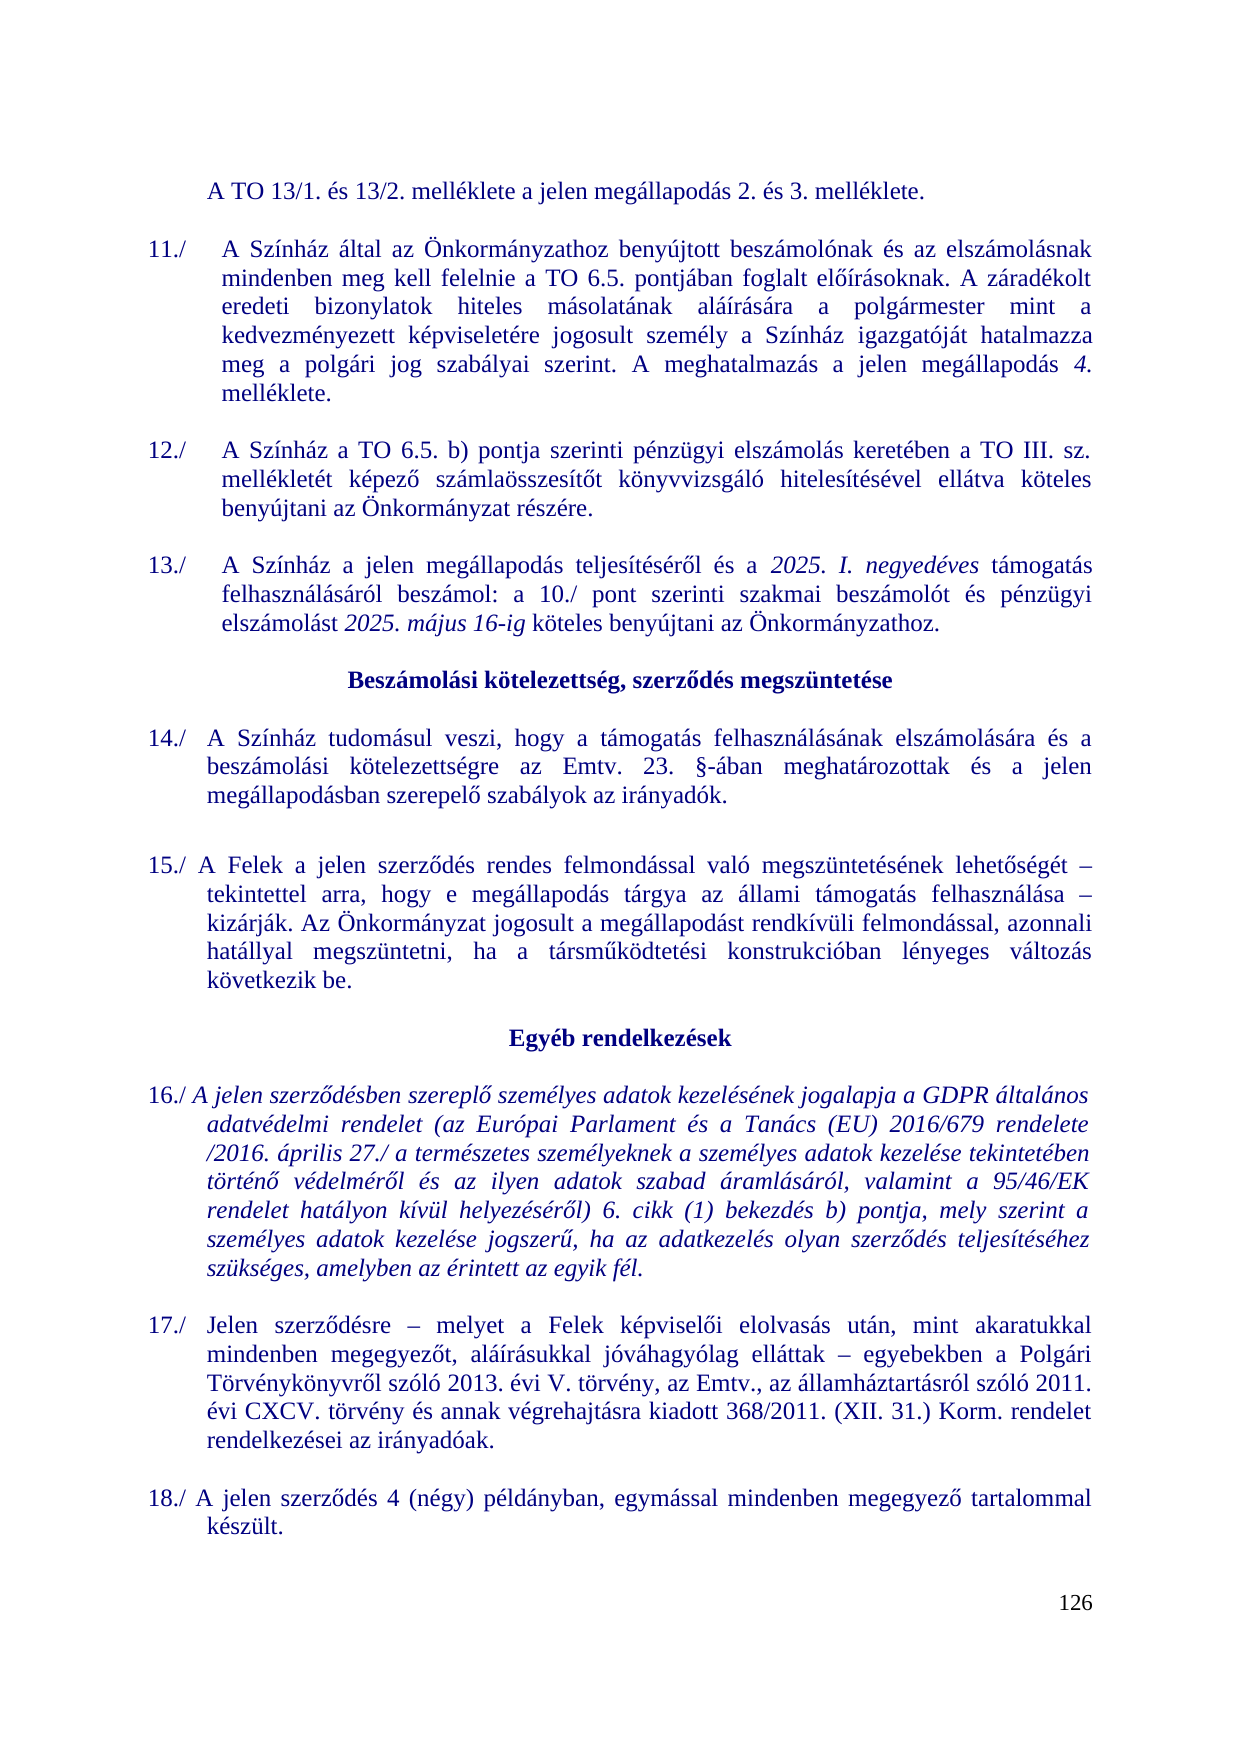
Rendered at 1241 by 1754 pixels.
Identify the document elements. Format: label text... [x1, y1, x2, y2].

text A TO 13/1. és 13/2. melléklete a jelen megállapodás 2. és 3. melléklete. [207, 176, 1093, 205]
text 13./ A Színház a jelen megállapodás teljesítéséről és a 2025. I. negyedéves támogatás felhasználásáról beszámol: a 10./ pont szerinti szakmai beszámolót és pénzügyi elszámolást 2025. május 16-ig köteles benyújtani az Önkormányzathoz. [148, 550, 1093, 636]
text 12./ A Színház a TO 6.5. b) pontja szerinti pénzügyi elszámolás keretében a TO III. sz. mellékletét képező számlaösszesítőt könyvvizsgáló hitelesítésével ellátva köteles benyújtani az Önkormányzat részére. [148, 435, 1093, 521]
text 14./ A Színház tudomásul veszi, hogy a támogatás felhasználásának elszámolására és a beszámolási kötelezettségre az Emtv. 23. §-ában meghatározottak és a jelen megállapodásban szerepelő szabályok az irányadók. [148, 723, 1093, 809]
text 17./ Jelen szerződésre – melyet a Felek képviselői elolvasás után, mint akaratukkal mindenben megegyezőt, aláírásukkal jóváhagyólag elláttak – egyebekben a Polgári Törvénykönyvről szóló 2013. évi V. törvény, az Emtv., az államháztartásról szóló 2011. évi CXCV. törvény és annak végrehajtásra kiadott 368/2011. (XII. 31.) Korm. rendelet rendelkezései az irányadóak. [148, 1310, 1093, 1454]
text 11./ A Színház által az Önkormányzathoz benyújtott beszámolónak és az elszámolásnak mindenben meg kell felelnie a TO 6.5. pontjában foglalt előírásoknak. A záradékolt eredeti bizonylatok hiteles másolatának aláírására a polgármester mint a kedvezményezett képviseletére jogosult személy a Színház igazgatóját hatalmazza meg a polgári jog szabályai szerint. A meghatalmazás a jelen megállapodás 4. melléklete. [148, 234, 1093, 406]
text 18./ A jelen szerződés 4 (négy) példányban, egymással mindenben megegyező tartalommal készült. [148, 1483, 1093, 1540]
text 15./ A Felek a jelen szerződés rendes felmondással való megszüntetésének lehetőségét – tekintettel arra, hogy e megállapodás tárgya az állami támogatás felhasználása – kizárják. Az Önkormányzat jogosult a megállapodást rendkívüli felmondással, azonnali hatállyal megszüntetni, ha a társműködtetési konstrukcióban lényeges változás következik be. [148, 850, 1093, 994]
text Egyéb rendelkezések [148, 1023, 1093, 1051]
text 16./ A jelen szerződésben szereplő személyes adatok kezelésének jogalapja a GDPR általános adatvédelmi rendelet (az Európai Parlament és a Tanács (EU) 2016/679 rendelete /2016. április 27./ a természetes személyeknek a személyes adatok kezelése tekintetében történő védelméről és az ilyen adatok szabad áramlásáról, valamint a 95/46/EK rendelet hatályon kívül helyezéséről) 6. cikk (1) bekezdés b) pontja, mely szerint a személyes adatok kezelése jogszerű, ha az adatkezelés olyan szerződés teljesítéséhez szükséges, amelyben az érintett az egyik fél. [148, 1080, 1093, 1281]
text Beszámolási kötelezettség, szerződés megszüntetése [148, 665, 1093, 694]
